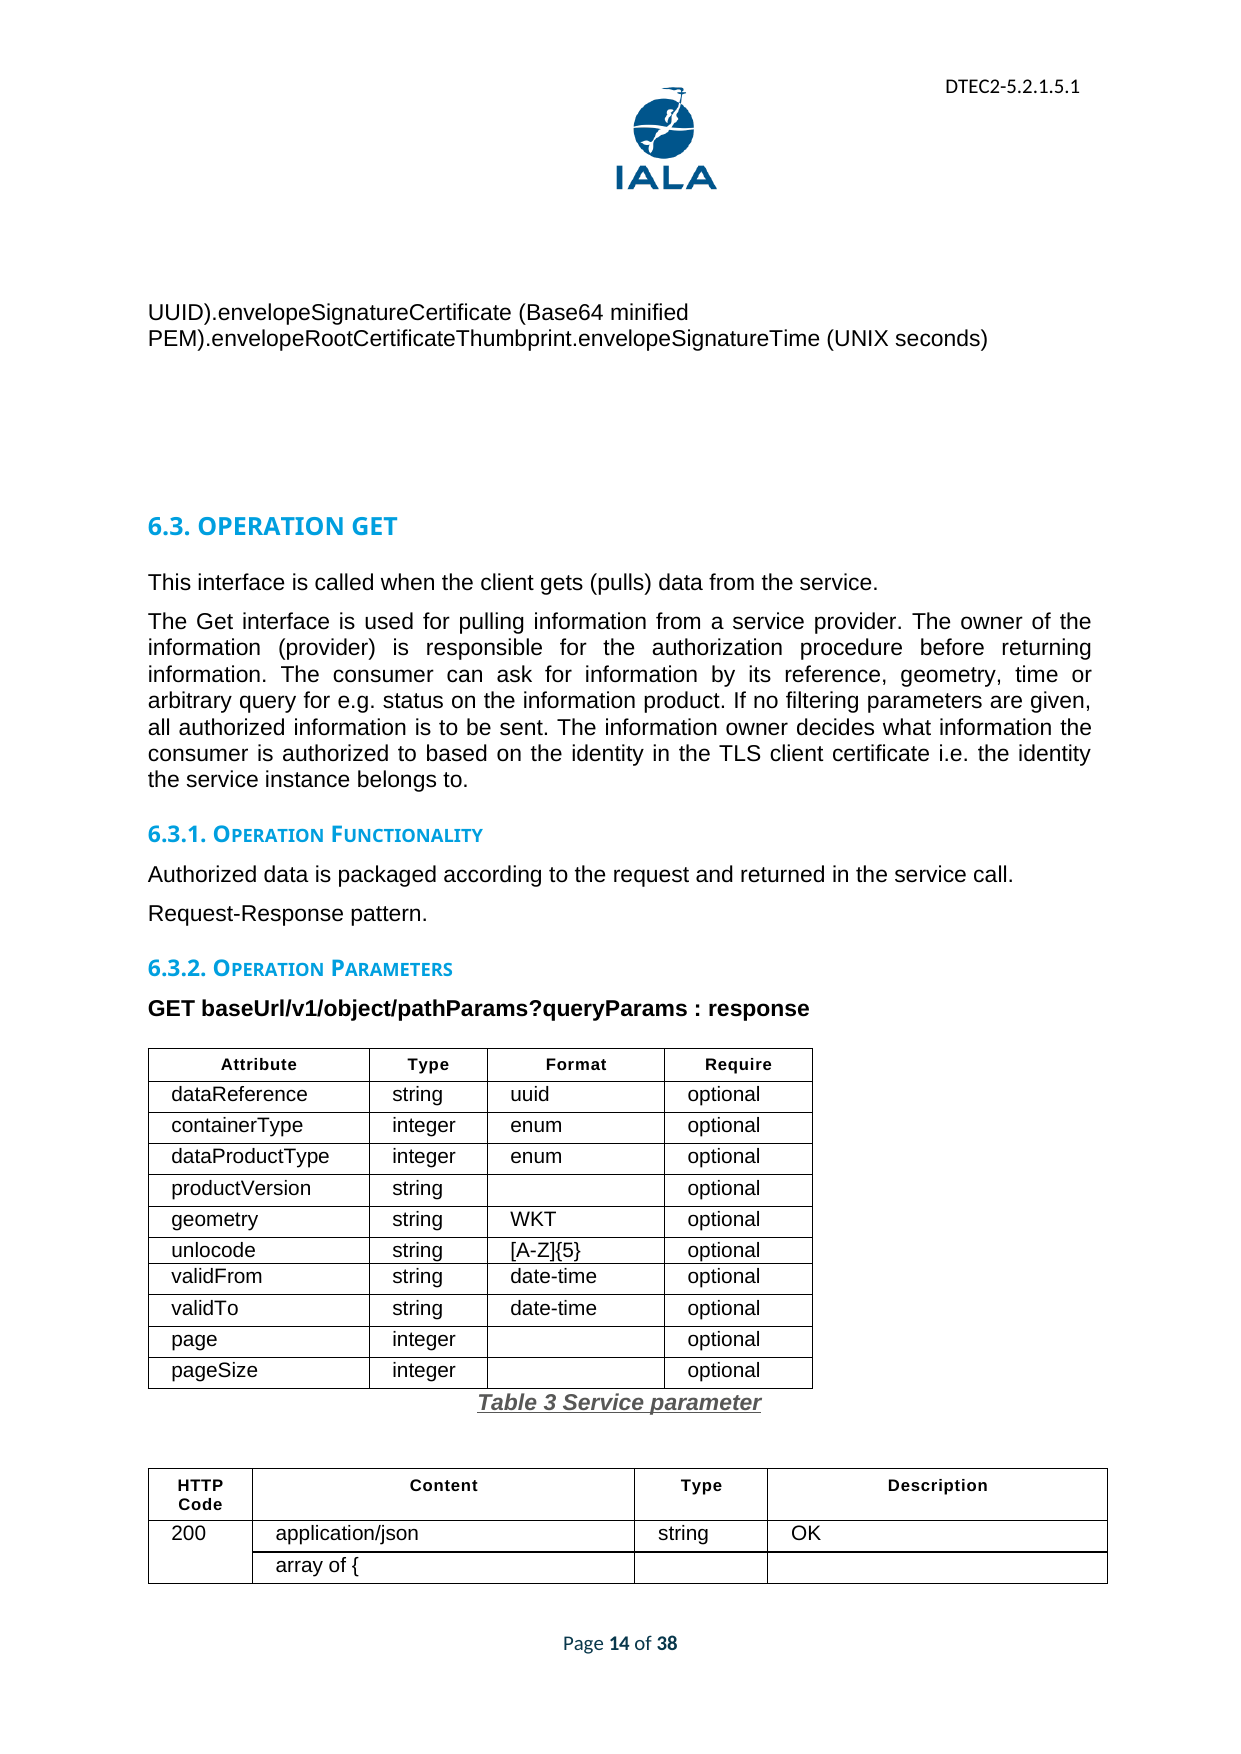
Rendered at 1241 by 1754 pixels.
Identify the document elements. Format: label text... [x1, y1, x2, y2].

table_cell productVersion [149, 1175, 369, 1206]
table_cell string [370, 1238, 487, 1263]
text This interface is called when the client gets (pulls) data from the service. [148, 569, 1093, 596]
text Table 3 Service parameter [148, 1389, 1093, 1416]
table_cell page [149, 1327, 369, 1357]
table_cell string [370, 1207, 487, 1237]
table_cell optional [665, 1238, 812, 1263]
table_cell string [370, 1295, 487, 1326]
text GET baseUrl/v1/object/pathParams?queryParams : response [148, 995, 1093, 1022]
text Request-Response pattern. [148, 900, 1093, 926]
table_cell array of { [253, 1553, 634, 1583]
table_cell containerType [149, 1113, 369, 1143]
table_cell WKT [488, 1207, 664, 1237]
table_cell dataProductType [149, 1144, 369, 1174]
table_cell integer [370, 1327, 487, 1357]
table_cell 200 [149, 1521, 252, 1583]
table_header Content [253, 1469, 634, 1520]
table_cell string [635, 1521, 767, 1551]
table_header Require [665, 1049, 812, 1081]
table_cell [488, 1327, 664, 1357]
table_cell [635, 1553, 767, 1583]
table_cell optional [665, 1264, 812, 1294]
table_cell optional [665, 1175, 812, 1206]
picture [593, 75, 734, 212]
table_header Format [488, 1049, 664, 1081]
table_cell string [370, 1264, 487, 1294]
table_cell string [370, 1175, 487, 1206]
table_cell application/json [253, 1521, 634, 1551]
table_header Attribute [149, 1049, 369, 1081]
table_cell enum [488, 1113, 664, 1143]
table_cell optional [665, 1327, 812, 1357]
table_cell unlocode [149, 1238, 369, 1263]
table_cell string [370, 1082, 487, 1112]
table_cell enum [488, 1144, 664, 1174]
table_cell geometry [149, 1207, 369, 1237]
table_cell [488, 1358, 664, 1388]
table_cell optional [665, 1358, 812, 1388]
text Authorized data is packaged according to the request and returned in the service call. [148, 861, 1093, 888]
table_cell uuid [488, 1082, 664, 1112]
table_cell optional [665, 1082, 812, 1112]
table_cell optional [665, 1207, 812, 1237]
table_header HTTP Code [149, 1469, 252, 1520]
table_cell [488, 1175, 664, 1206]
table_cell integer [370, 1144, 487, 1174]
subtitle Operation Functionality [148, 817, 1093, 849]
table_cell integer [370, 1113, 487, 1143]
table_cell dataReference [149, 1082, 369, 1112]
table_cell optional [665, 1295, 812, 1326]
table_cell [768, 1553, 1107, 1583]
table_cell optional [665, 1144, 812, 1174]
table_header Type [635, 1469, 767, 1520]
table_header Type [370, 1049, 487, 1081]
table_cell date-time [488, 1264, 664, 1294]
table_cell [A-Z]{5} [488, 1238, 664, 1263]
table_cell validFrom [149, 1264, 369, 1294]
table_cell optional [665, 1113, 812, 1143]
table_cell date-time [488, 1295, 664, 1326]
table_cell validTo [149, 1295, 369, 1326]
table_header Description [768, 1469, 1107, 1520]
table_cell integer [370, 1358, 487, 1388]
subtitle Operation Parameters [148, 951, 1093, 983]
table_cell OK [768, 1521, 1107, 1551]
table_cell pageSize [149, 1358, 369, 1388]
text The Get interface is used for pulling information from a service provider. The owner of the information (provider) is responsible for the authorization procedure before returning information. The consumer can ask for information by its reference, geometry, time or arbitrary query for e.g. status on the information product. If no filtering parameters are given, all authorized information is to be sent. The information owner decides what information the consumer is authorized to based on the identity in the TLS client certificate i.e. the identity the service instance belongs to. [148, 608, 1093, 792]
subtitle Operation GET [148, 509, 1093, 543]
